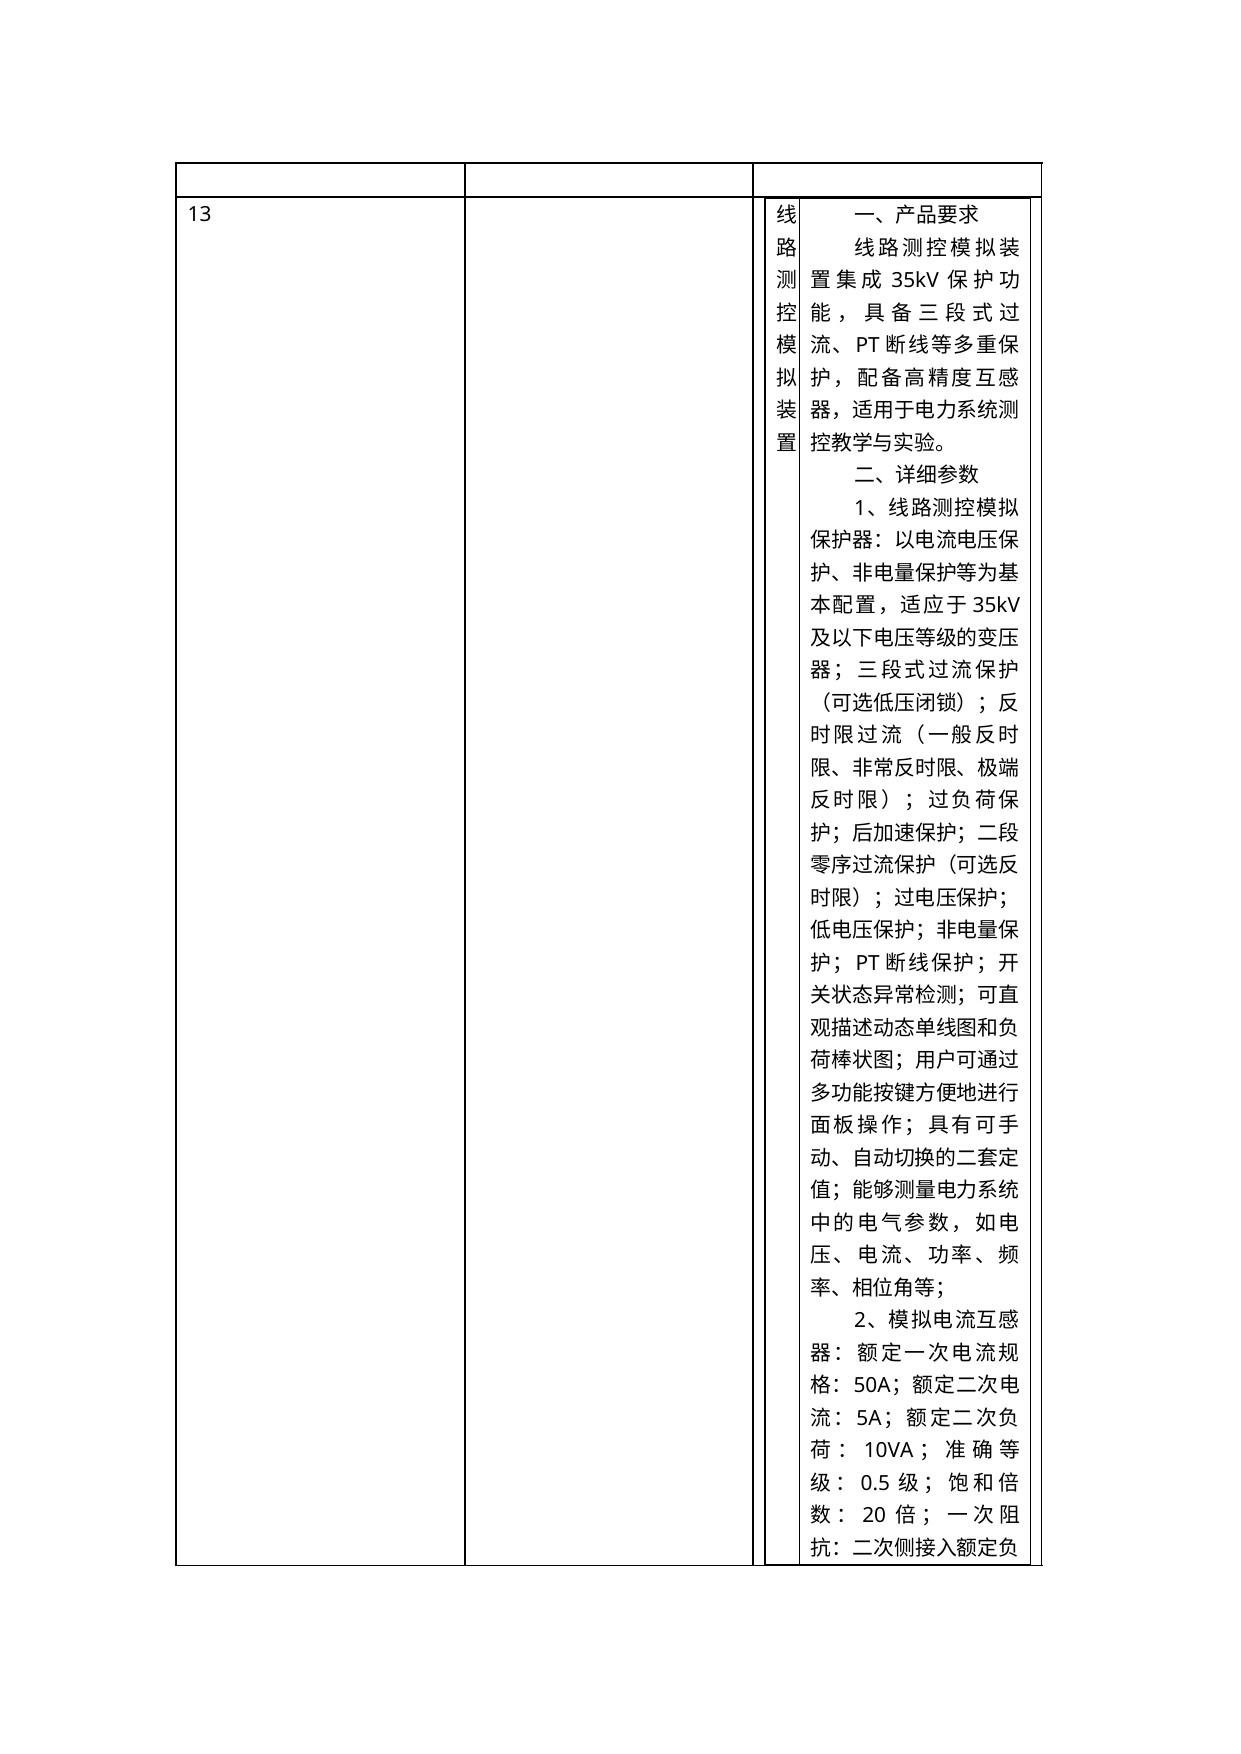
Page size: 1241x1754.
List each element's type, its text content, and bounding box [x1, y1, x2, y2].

table_cell [466, 198, 752, 1565]
table_cell 12 [177, 164, 464, 196]
table_cell [766, 199, 799, 1564]
table_cell [466, 164, 752, 196]
table_cell 13 [177, 198, 464, 1565]
table_cell [754, 198, 764, 1565]
table_cell [800, 199, 1030, 1564]
table_cell [1031, 198, 1041, 1565]
table_cell [754, 164, 1041, 196]
